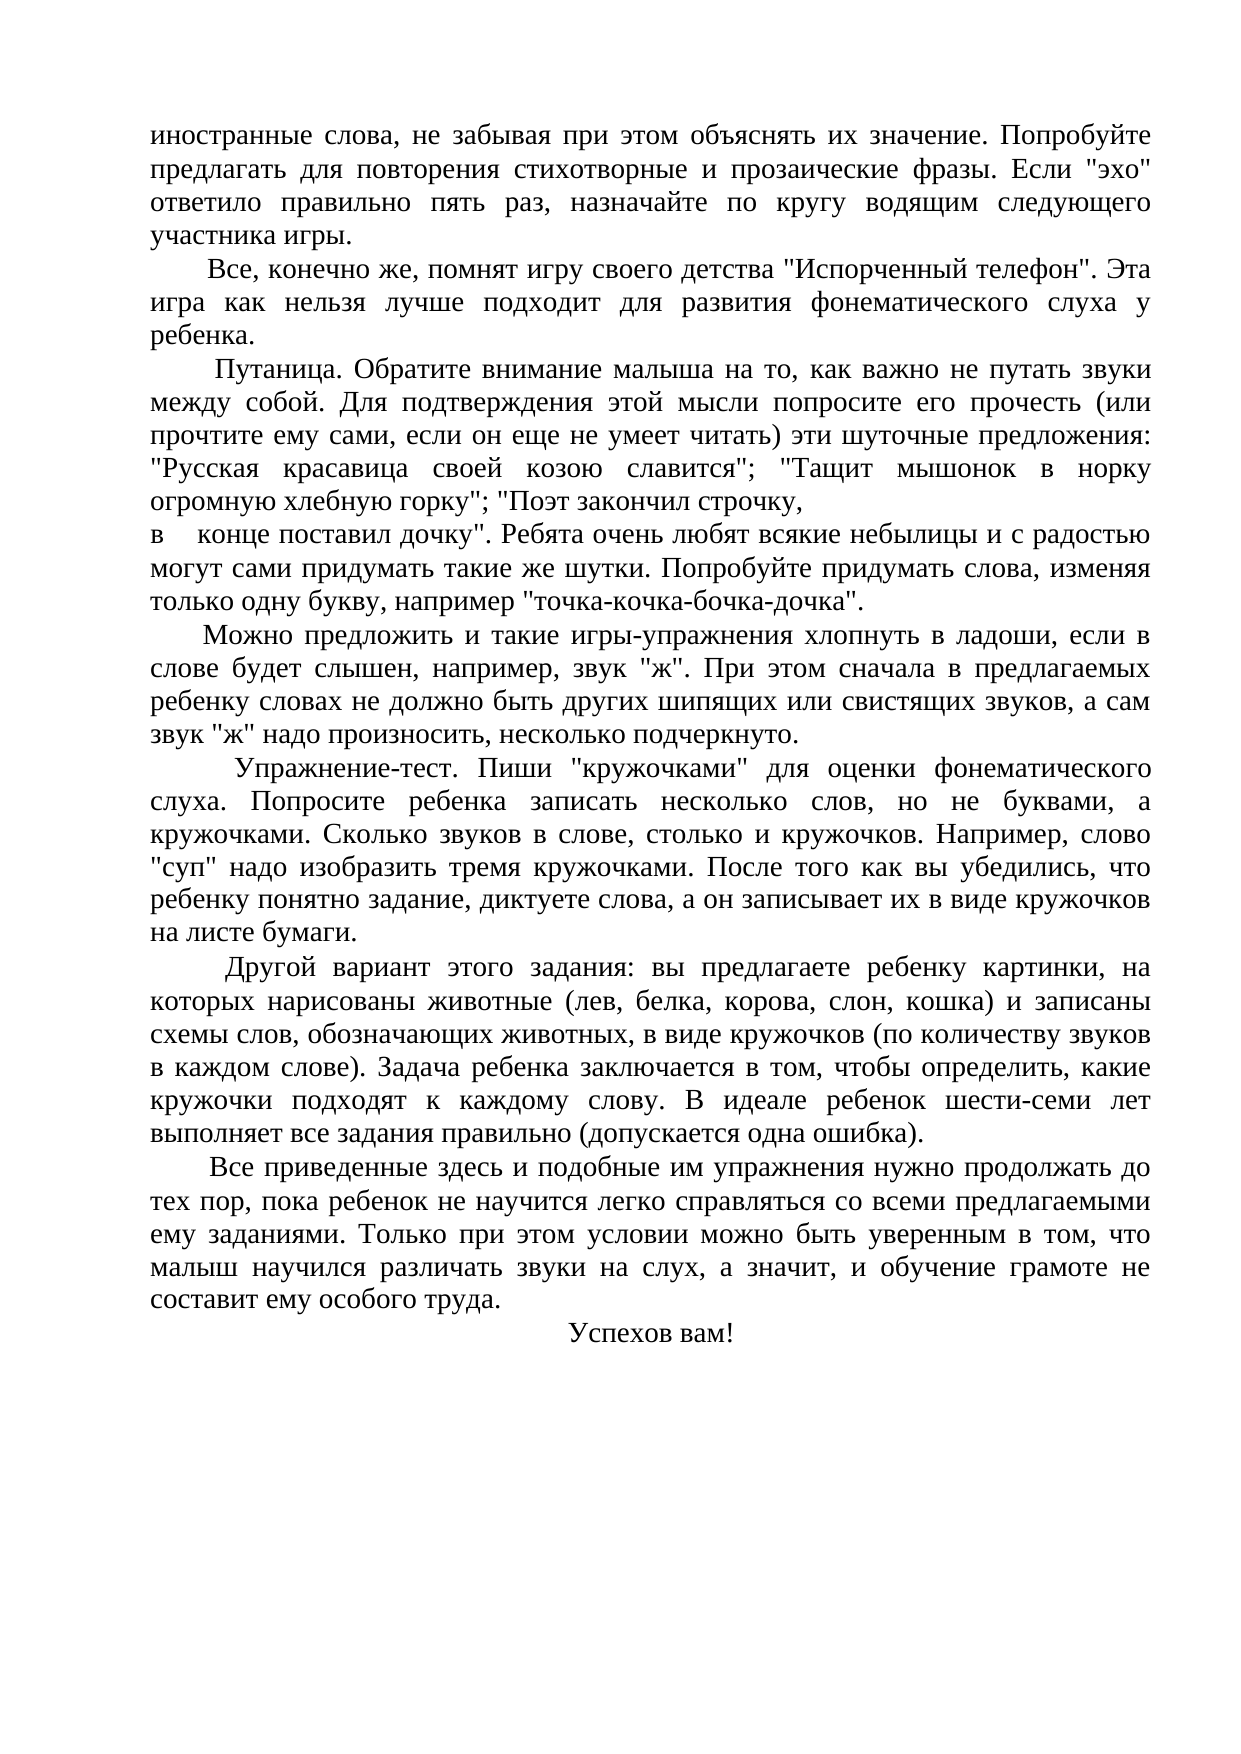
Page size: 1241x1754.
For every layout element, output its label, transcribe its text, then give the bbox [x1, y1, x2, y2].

text Путаница. Обратите внимание малыша на то, как важно не путать звуки между собой. Для подтверждения этой мысли попросите его прочесть (или прочтите ему сами, если он еще не умеет читать) эти шуточные предложения: "Русская красавица своей козою славится"; "Тащит мышонок в норку огромную хлебную горку"; "Поэт закончил строчку, [150, 352, 1152, 516]
text Все, конечно же, помнят игру своего детства "Испорченный телефон". Эта игра как нельзя лучше подходит для развития фонематического слуха у ребенка. [150, 253, 1152, 350]
list конце поставил дочку". Ребята очень любят всякие небылицы и с радостью могут сами придумать такие же шутки. Попробуйте придумать слова, изменяя только одну букву, например "точка-кочка-бочка-дочка". [150, 518, 1152, 616]
text Все приведенные здесь и подобные им упражнения нужно продолжать до тех пор, пока ребенок не научится легко справляться со всеми предлагаемыми ему заданиями. Только при этом условии можно быть уверенным в том, что малыш научился различать звуки на слух, а значит, и обучение грамоте не составит ему особого труда. [150, 1151, 1152, 1315]
text Другой вариант этого задания: вы предлагаете ребенку картинки, на которых нарисованы животные (лев, белка, корова, слон, кошка) и записаны схемы слов, обозначающих животных, в виде кружочков (по количеству звуков в каждом слове). Задача ребенка заключается в том, чтобы определить, какие кружочки подходят к каждому слову. В идеале ребенок шести-семи лет выполняет все задания правильно (допускается одна ошибка). [150, 950, 1152, 1149]
text Успехов вам! [150, 1315, 1152, 1349]
text Упражнение-тест. Пиши "кружочками" для оценки фонематического слуха. Попросите ребенка записать несколько слов, но не буквами, а кружочками. Сколько звуков в слове, столько и кружочков. Например, слово "суп" надо изобразить тремя кружочками. После того как вы убедились, что ребенку понятно задание, диктуете слова, а он записывает их в виде кружочков на листе бумаги. [150, 751, 1152, 948]
text Можно предложить и такие игры-упражнения хлопнуть в ладоши, если в слове будет слышен, например, звук "ж". При этом сначала в предлагаемых ребенку словах не должно быть других шипящих или свистящих звуков, а сам звук "ж" надо произносить, несколько подчеркнуто. [150, 618, 1152, 749]
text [150, 118, 1152, 251]
